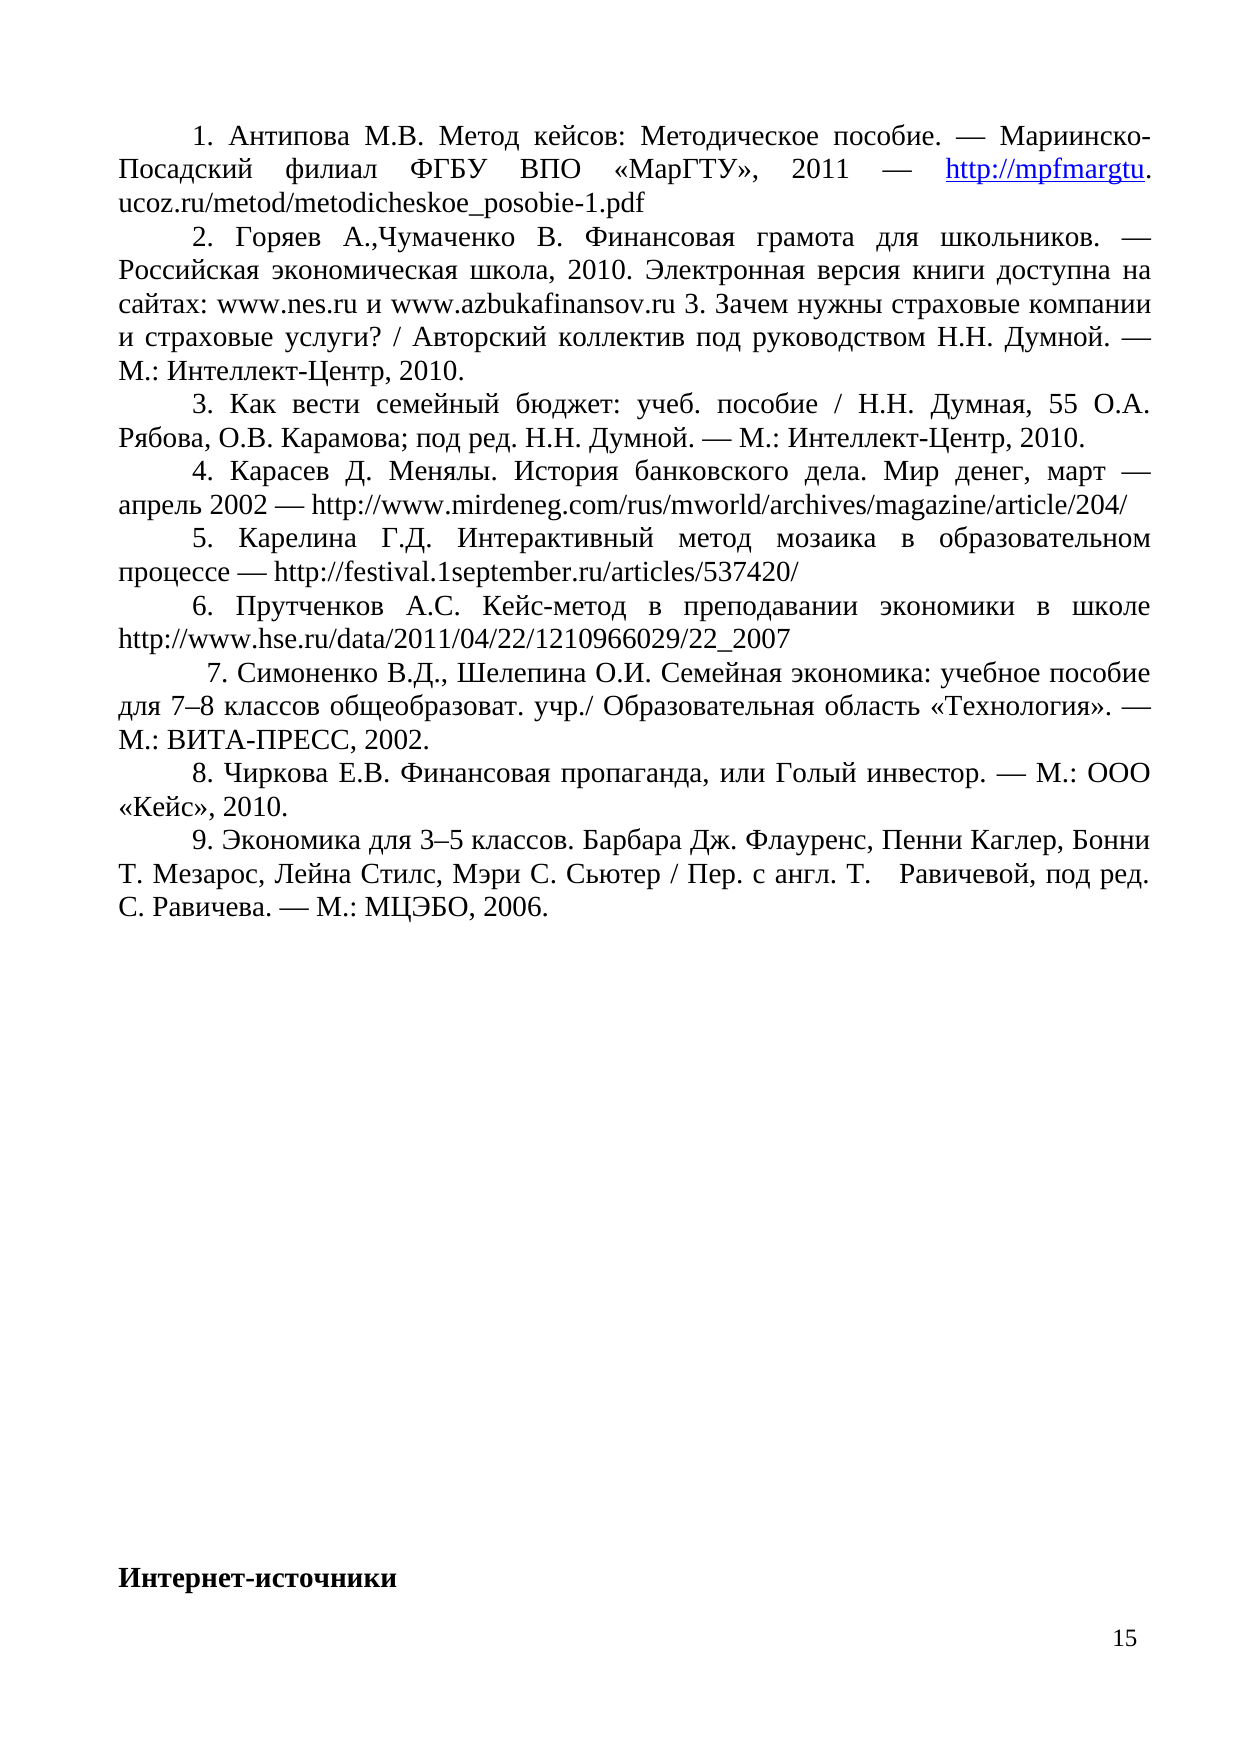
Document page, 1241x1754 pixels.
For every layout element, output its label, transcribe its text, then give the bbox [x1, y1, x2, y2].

text 7. Симоненко В.Д., Шелепина О.И. Семейная экономика: учебное пособие для 7–8 классов общеобразоват. учр./ Образовательная область «Технология». — М.: ВИТА-ПРЕСС, 2002. [118, 655, 1152, 755]
text 4. Карасев Д. Менялы. История банковского дела. Мир денег, март — апрель 2002 — http://www.mirdeneg.com/rus/mworld/archives/magazine/article/204/ [118, 453, 1152, 521]
text 8. Чиркова Е.В. Финансовая пропаганда, или Голый инвестор. — М.: ООО «Кейс», 2010. [118, 755, 1152, 822]
text 3. Как вести семейный бюджет: учеб. пособие / Н.Н. Думная, 55 О.А. Рябова, О.В. Карамова; под ред. Н.Н. Думной. — М.: Интеллект-Центр, 2010. [118, 386, 1152, 453]
text 1. Антипова М.В. Метод кейсов: Методическое пособие. — Мариинско-Посадский филиал ФГБУ ВПО «МарГТУ», 2011 — http://mpfmargtu. ucoz.ru/metod/metodicheskoe_posobie-1.pdf [118, 118, 1152, 219]
text 6. Прутченков А.С. Кейс-метод в преподавании экономики в школе http://www.hse.ru/data/2011/04/22/1210966029/22_2007 [118, 588, 1152, 655]
text 9. Экономика для 3–5 классов. Барбара Дж. Флауренс, Пенни Каглер, Бонни Т. Мезарос, Лейна Стилс, Мэри С. Сьютер / Пер. с англ. Т. Равичевой, под ред. С. Равичева. — М.: МЦЭБО, 2006. [118, 822, 1152, 923]
text 2. Горяев А.,Чумаченко В. Финансовая грамота для школьников. — Российская экономическая школа, 2010. Электронная версия книги доступна на сайтах: www.nes.ru и www.azbukafinansov.ru 3. Зачем нужны страховые компании и страховые услуги? / Авторский коллектив под руководством Н.Н. Думной. — М.: Интеллект-Центр, 2010. [118, 219, 1152, 386]
text 5. Карелина Г.Д. Интерактивный метод мозаика в образовательном процессе — http://festival.1september.ru/articles/537420/ [118, 521, 1152, 588]
text Интернет-источники [118, 1560, 1152, 1594]
